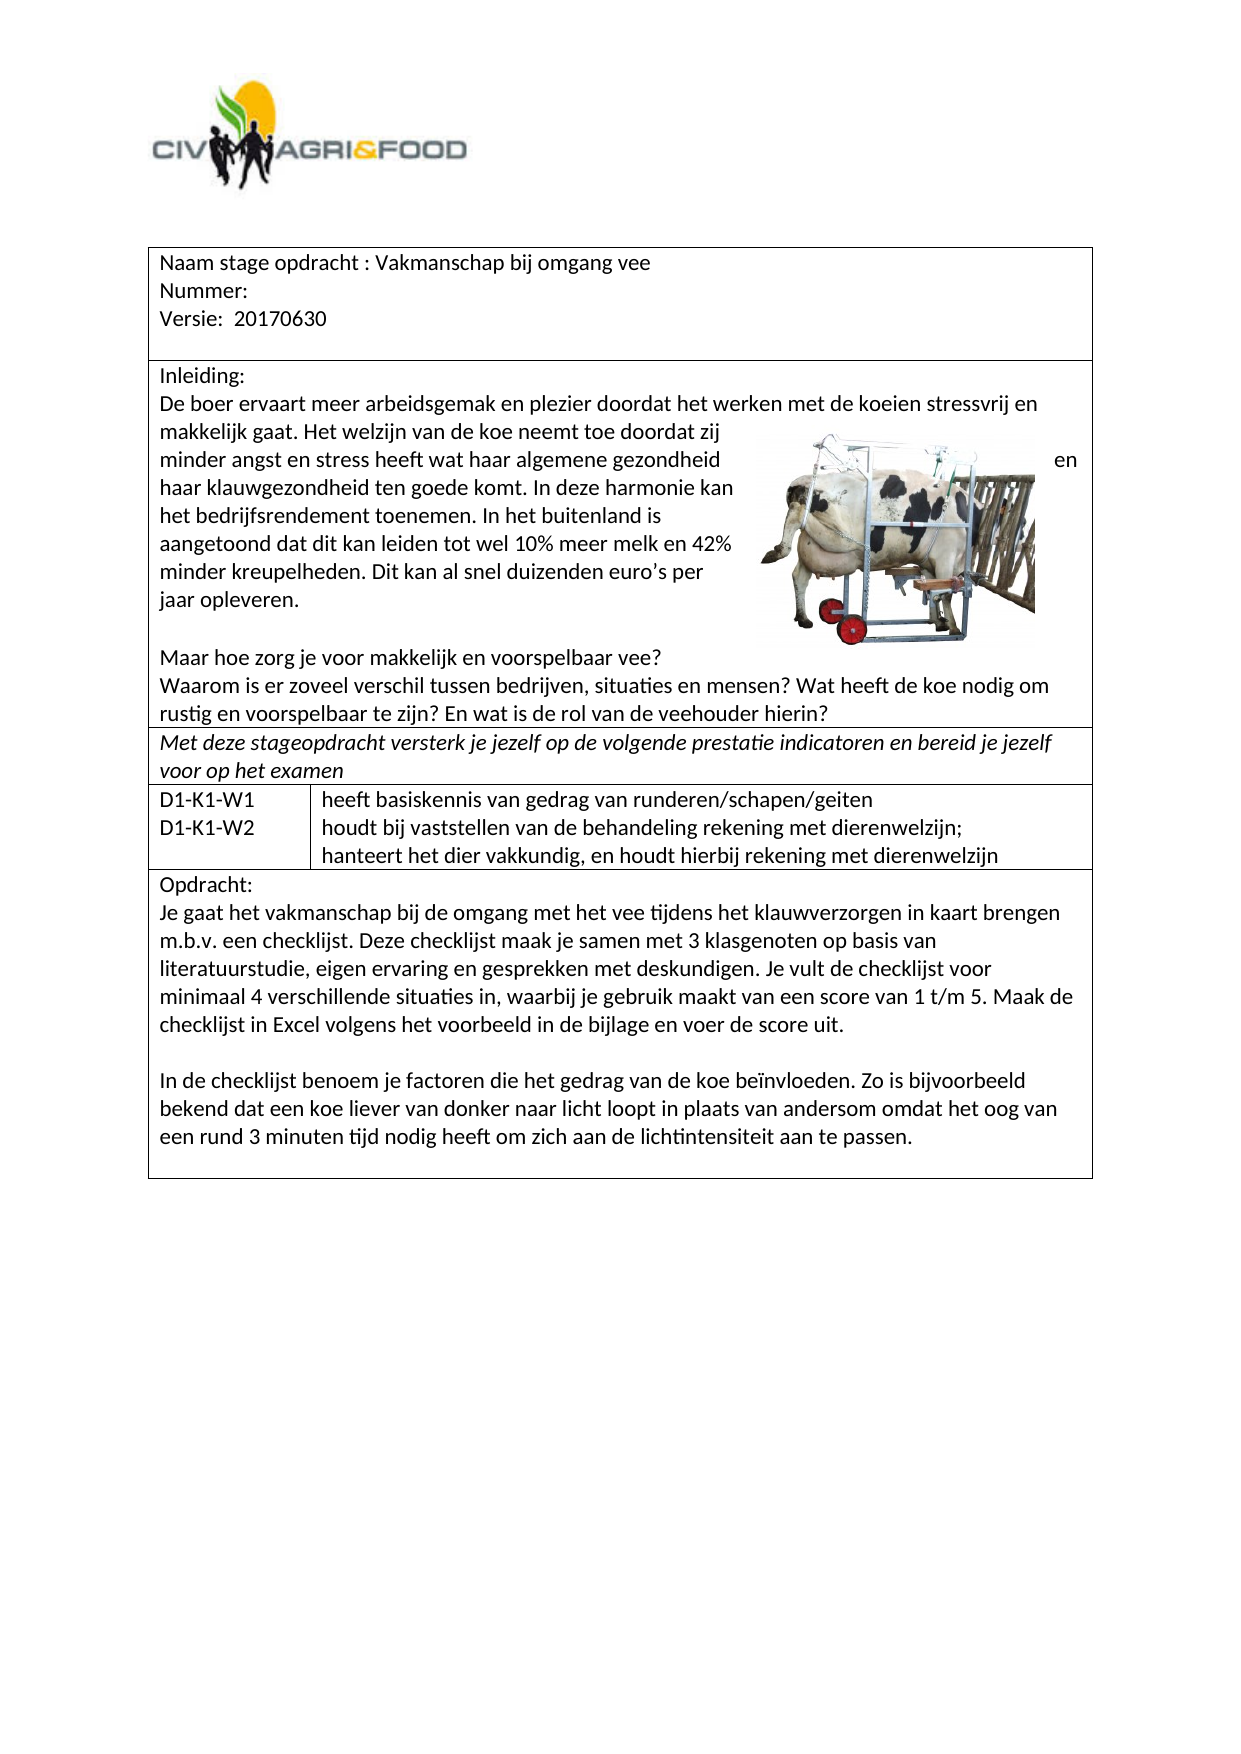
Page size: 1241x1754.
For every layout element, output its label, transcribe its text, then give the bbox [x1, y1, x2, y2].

picture [147, 73, 473, 201]
table_cell D1-K1-W1 D1-K1-W2 [149, 785, 310, 869]
table_cell Opdracht: Je gaat het vakmanschap bij de omgang met het vee tijdens het klauwverzorgen in kaart brengen m.b.v. een checklijst. Deze checklijst maak je samen met 3 klasgenoten op basis van literatuurstudie, eigen ervaring en gesprekken met deskundigen. Je vult de checklijst voor minimaal 4 verschillende situaties in, waarbij je gebruik maakt van een score van 1 t/m 5. Maak de checklijst in Excel volgens het voorbeeld in de bijlage en voer de score uit. In de checklijst benoem je factoren die het gedrag van de koe beïnvloeden. Zo is bijvoorbeeld bekend dat een koe liever van donker naar licht loopt in plaats van andersom omdat het oog van een rund 3 minuten tijd nodig heeft om zich aan de lichtintensiteit aan te passen. [149, 870, 1092, 1178]
table_cell Met deze stageopdracht versterk je jezelf op de volgende prestatie indicatoren en bereid je jezelf voor op het examen [149, 728, 1092, 784]
table_cell Inleiding: De boer ervaart meer arbeidsgemak en plezier doordat het werken met de koeien stressvrij en makkelijk gaat. Het welzijn van de koe neemt toe doordat zij minder angst en stress heeft wat haar algemene gezondheid en haar klauwgezondheid ten goede komt. In deze harmonie kan het bedrijfsrendement toenemen. In het buitenland is aangetoond dat dit kan leiden tot wel 10% meer melk en 42% minder kreupelheden. Dit kan al snel duizenden euro’s per jaar opleveren. Maar hoe zorg je voor makkelijk en voorspelbaar vee? Waarom is er zoveel verschil tussen bedrijven, situaties en mensen? Wat heeft de koe nodig om rustig en voorspelbaar te zijn? En wat is de rol van de veehouder hierin? [149, 361, 1092, 727]
table_cell heeft basiskennis van gedrag van runderen/schapen/geiten houdt bij vaststellen van de behandeling rekening met dierenwelzijn; hanteert het dier vakkundig, en houdt hierbij rekening met dierenwelzijn [311, 785, 1092, 869]
picture [756, 425, 1035, 657]
table_header Naam stage opdracht : Vakmanschap bij omgang vee Nummer: Versie: 20170630 [149, 248, 1092, 360]
